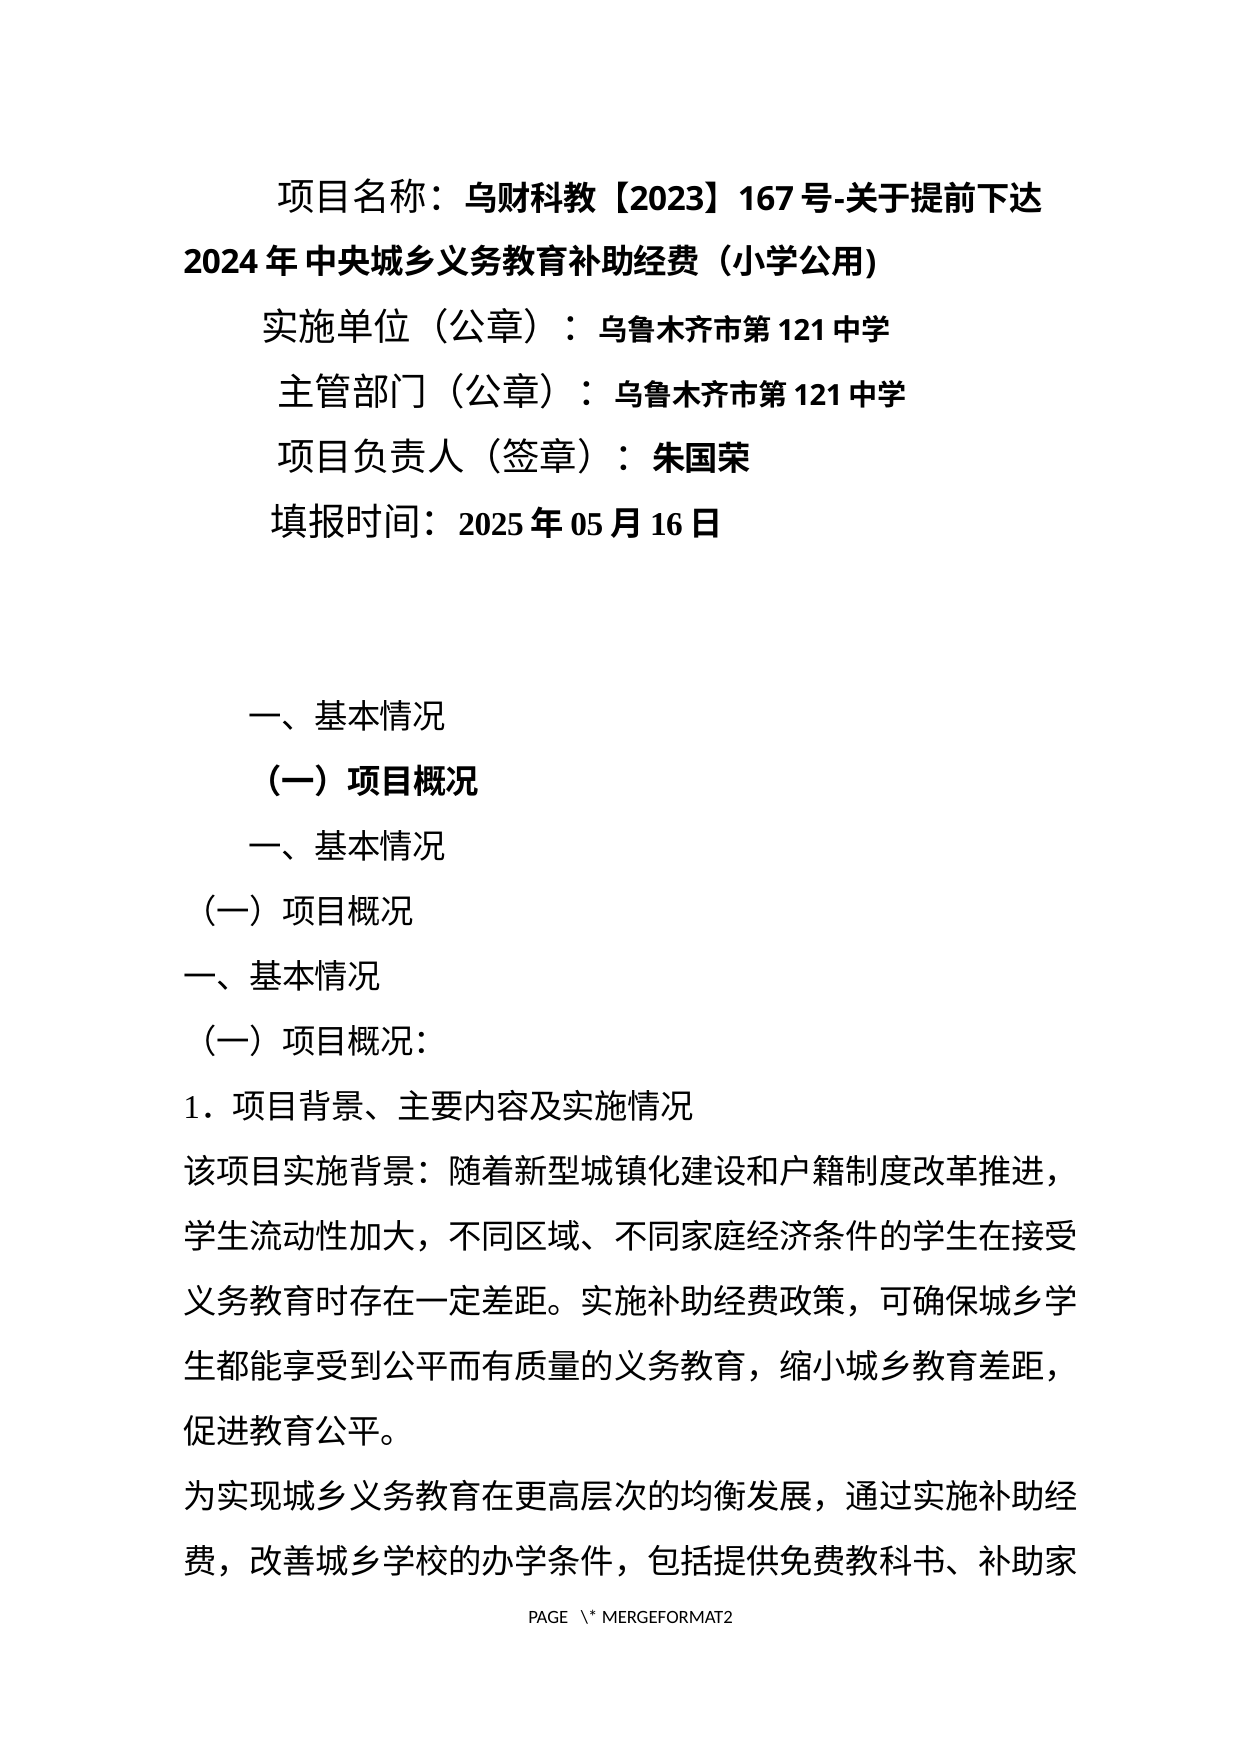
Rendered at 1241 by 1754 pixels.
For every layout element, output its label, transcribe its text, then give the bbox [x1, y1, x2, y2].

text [183, 812, 1078, 1592]
text 实施单位（公章）：乌鲁木齐市第121中学 [183, 292, 1078, 357]
text 主管部门（公章）：乌鲁木齐市第121中学 [183, 357, 1078, 422]
text 填报时间：2025年05月16日 [211, 487, 1078, 552]
text 项目负责人（签章）：朱国荣 [183, 422, 1078, 487]
text 项目名称：乌财科教【2023】167号-关于提前下达2024年 中央城乡义务教育补助经费（小学公用) [183, 162, 1078, 292]
text （一）项目概况 [183, 747, 1078, 812]
text 一、基本情况 [183, 682, 1078, 747]
